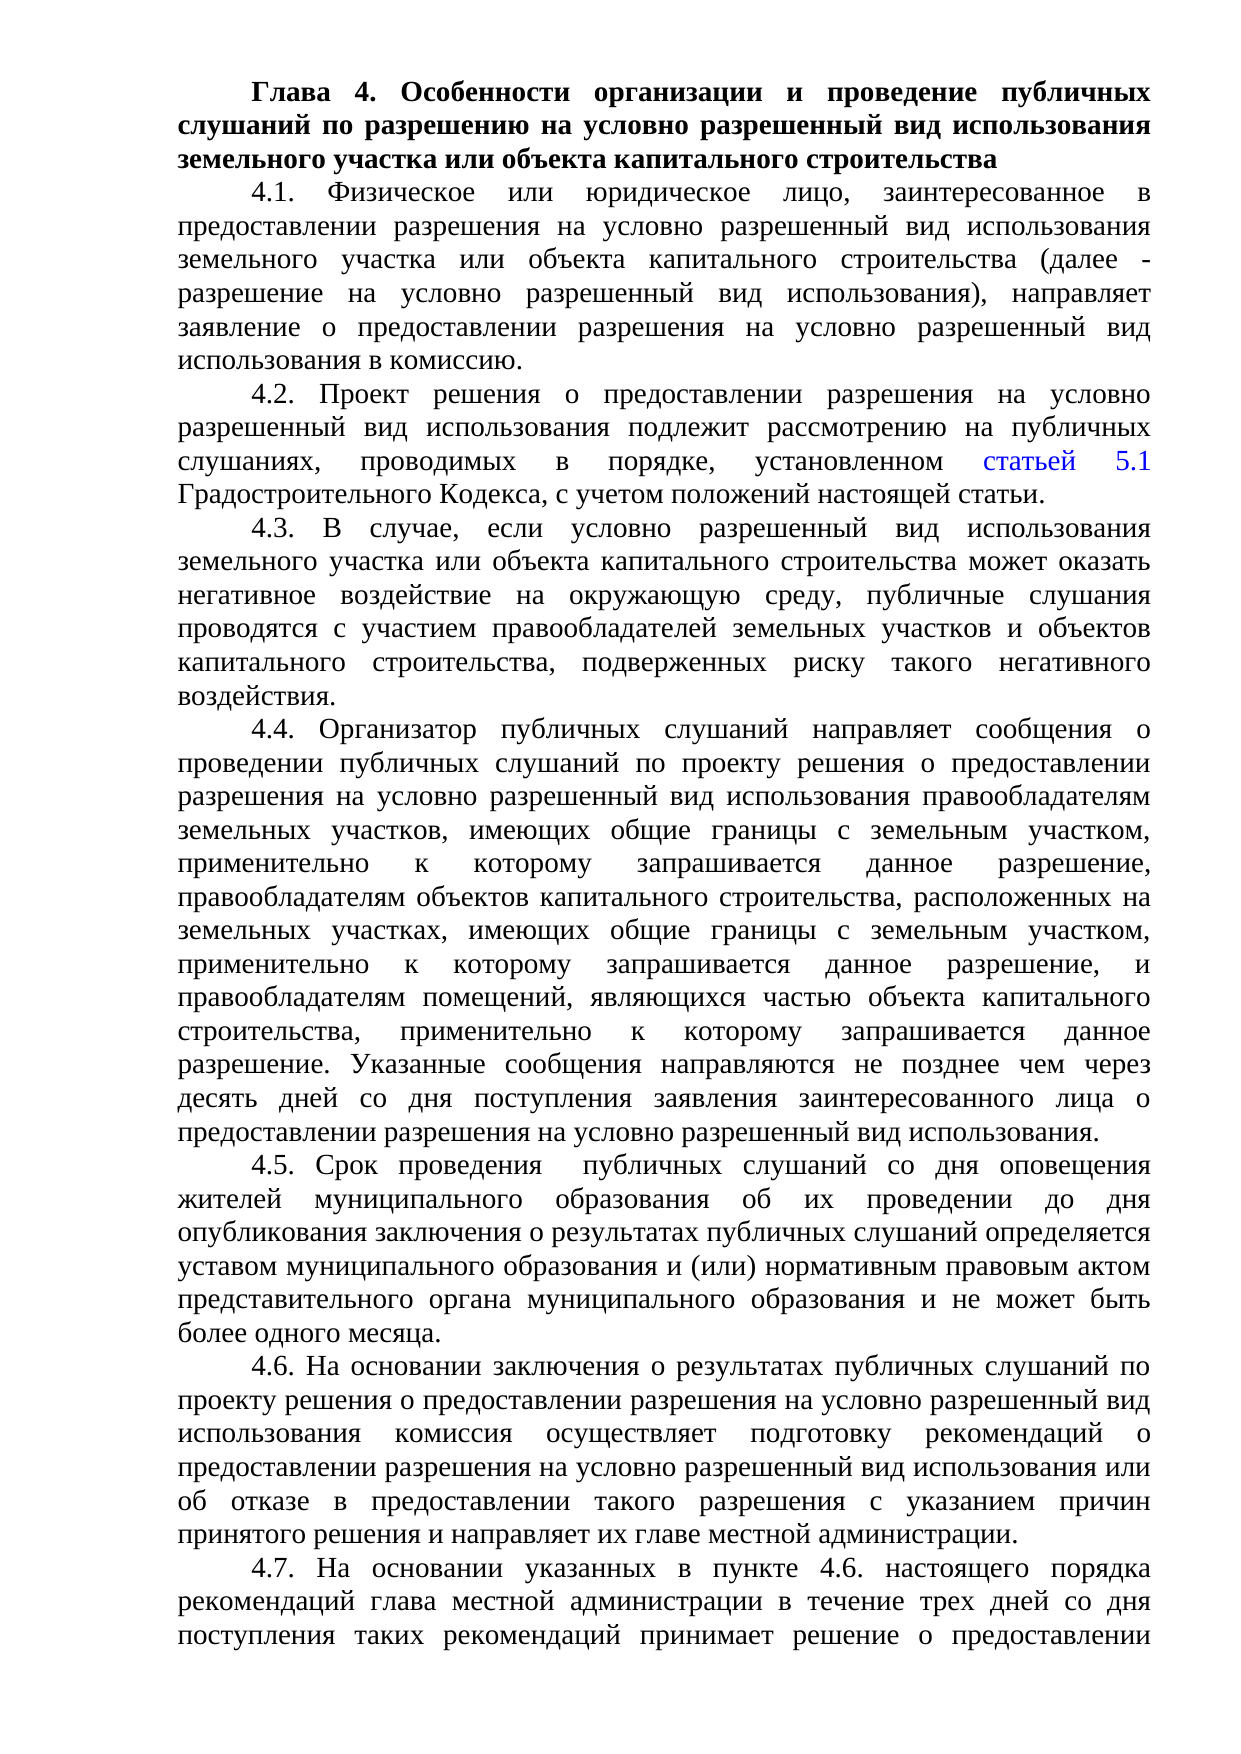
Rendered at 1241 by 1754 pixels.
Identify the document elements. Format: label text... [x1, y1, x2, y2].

text Глава 4. Особенности организации и проведение публичных слушаний по разрешению на условно разрешенный вид использования земельного участка или объекта капитального строительства [177, 74, 1152, 174]
text 4.2. Проект решения о предоставлении разрешения на условно разрешенный вид использования подлежит рассмотрению на публичных слушаниях, проводимых в порядке, установленном статьей 5.1 Градостроительного Кодекса, с учетом положений настоящей статьи. [177, 376, 1152, 510]
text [177, 1550, 1152, 1650]
text 4.3. В случае, если условно разрешенный вид использования земельного участка или объекта капитального строительства может оказать негативное воздействие на окружающую среду, публичные слушания проводятся с участием правообладателей земельных участков и объектов капитального строительства, подверженных риску такого негативного воздействия. [177, 510, 1152, 711]
text 4.4. Организатор публичных слушаний направляет сообщения о проведении публичных слушаний по проекту решения о предоставлении разрешения на условно разрешенный вид использования правообладателям земельных участков, имеющих общие границы с земельным участком, применительно к которому запрашивается данное разрешение, правообладателям объектов капитального строительства, расположенных на земельных участках, имеющих общие границы с земельным участком, применительно к которому запрашивается данное разрешение, и правообладателям помещений, являющихся частью объекта капитального строительства, применительно к которому запрашивается данное разрешение. Указанные сообщения направляются не позднее чем через десять дней со дня поступления заявления заинтересованного лица о предоставлении разрешения на условно разрешенный вид использования. [177, 711, 1152, 1147]
text 4.5. Срок проведения публичных слушаний со дня оповещения жителей муниципального образования об их проведении до дня опубликования заключения о результатах публичных слушаний определяется уставом муниципального образования и (или) нормативным правовым актом представительного органа муниципального образования и не может быть более одного месяца. [177, 1147, 1152, 1348]
text 4.1. Физическое или юридическое лицо, заинтересованное в предоставлении разрешения на условно разрешенный вид использования земельного участка или объекта капитального строительства (далее - разрешение на условно разрешенный вид использования), направляет заявление о предоставлении разрешения на условно разрешенный вид использования в комиссию. [177, 174, 1152, 376]
text 4.6. На основании заключения о результатах публичных слушаний по проекту решения о предоставлении разрешения на условно разрешенный вид использования комиссия осуществляет подготовку рекомендаций о предоставлении разрешения на условно разрешенный вид использования или об отказе в предоставлении такого разрешения с указанием причин принятого решения и направляет их главе местной администрации. [177, 1348, 1152, 1550]
